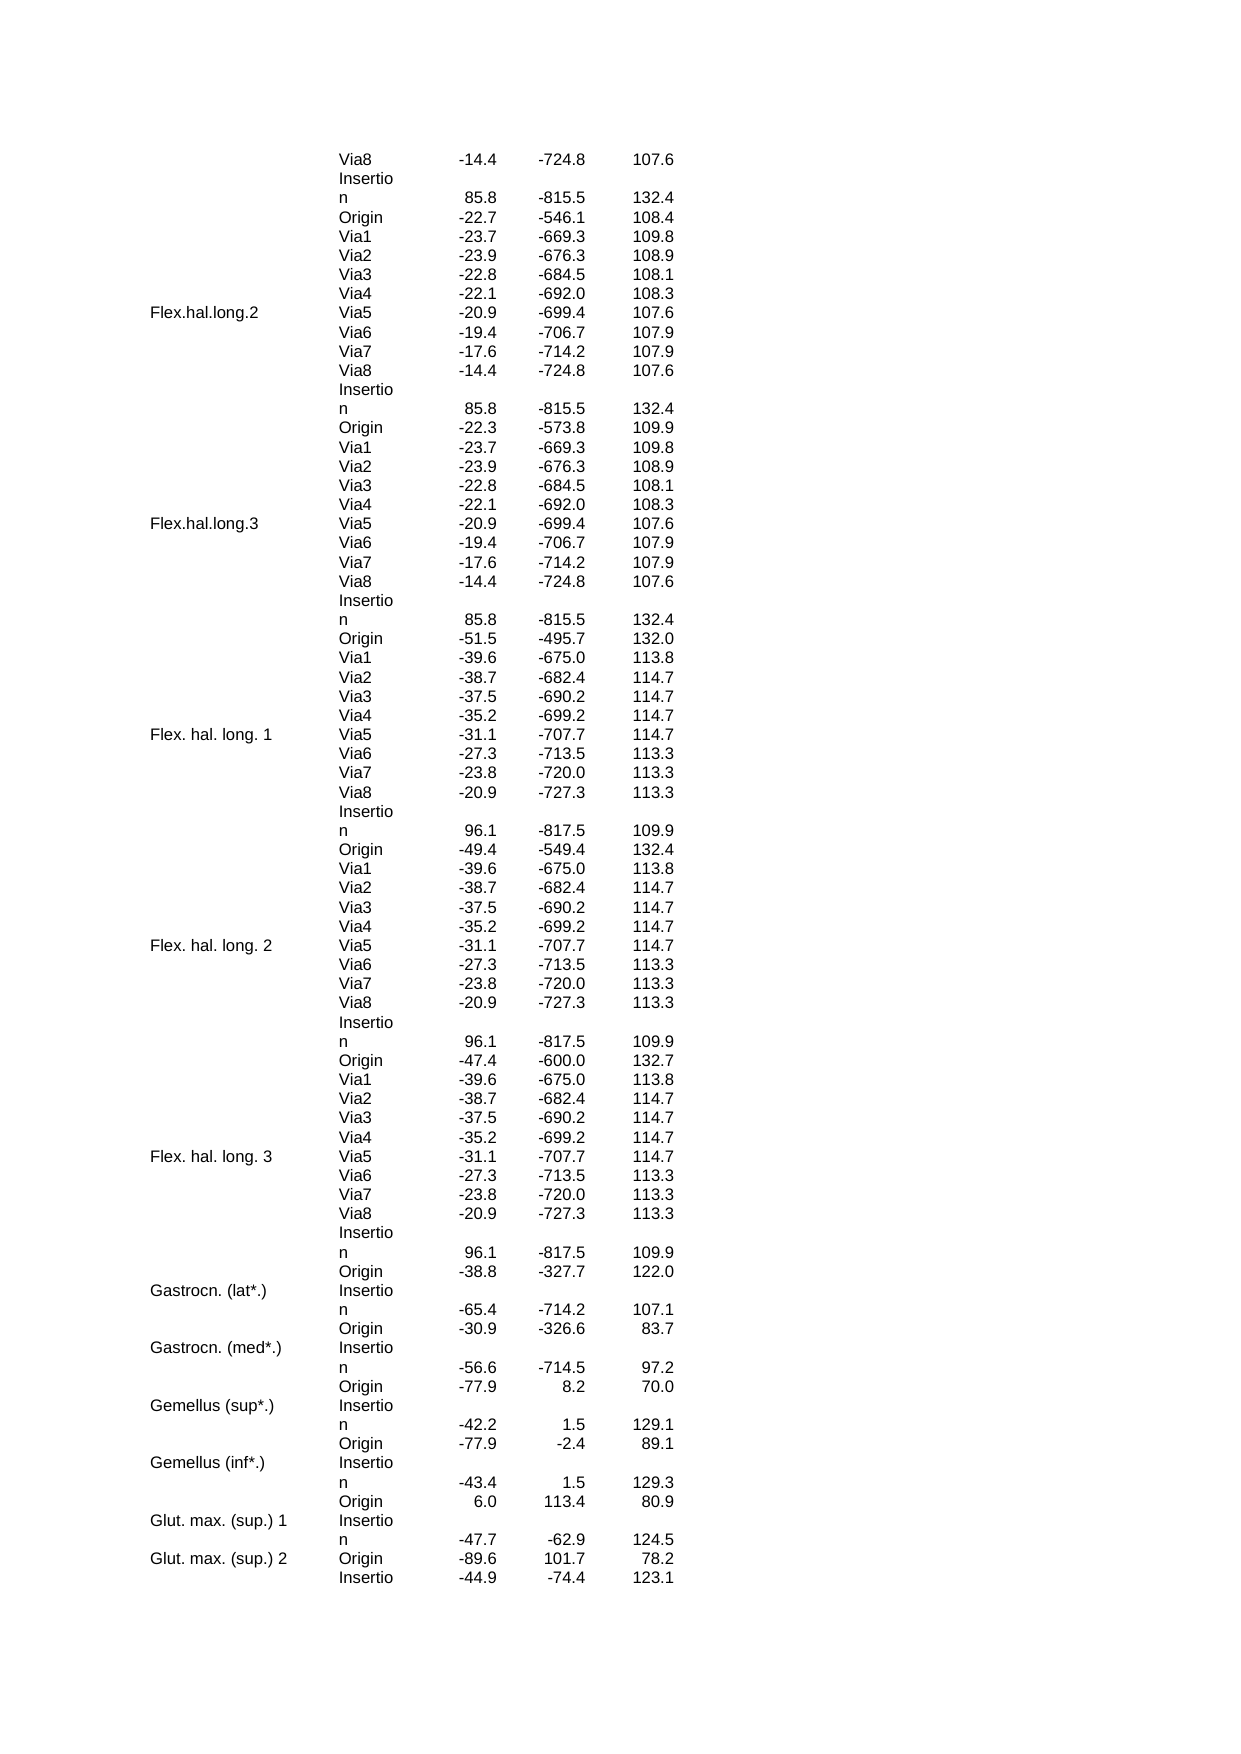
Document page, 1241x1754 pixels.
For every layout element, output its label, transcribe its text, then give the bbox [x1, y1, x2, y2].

table_cell 107.1 [596, 1281, 685, 1319]
table_cell -707.7 [508, 1147, 596, 1166]
table_cell -22.8 [414, 265, 508, 284]
table_cell -714.2 [508, 553, 596, 572]
table_cell 113.3 [596, 1166, 685, 1185]
table_cell 113.8 [596, 859, 685, 878]
table_cell 114.7 [596, 1108, 685, 1127]
table_cell Insertion [327, 1223, 413, 1262]
table_cell Origin [327, 629, 413, 648]
table_cell -77.9 [414, 1377, 508, 1396]
table_cell Via1 [327, 438, 413, 457]
table_cell -77.9 [414, 1434, 508, 1453]
table_cell -17.6 [414, 553, 508, 572]
table_cell 1.5 [508, 1453, 596, 1492]
table_cell -14.4 [414, 361, 508, 380]
table_cell Flex.hal.long.2 [139, 208, 327, 418]
table_cell 85.8 [414, 380, 508, 418]
table_cell -39.6 [414, 648, 508, 667]
table_cell 1.5 [508, 1396, 596, 1434]
table_cell -2.4 [508, 1434, 596, 1453]
table_cell -713.5 [508, 744, 596, 763]
table_cell 113.3 [596, 955, 685, 974]
table_cell Via6 [327, 533, 413, 552]
table_cell -815.5 [508, 380, 596, 418]
table_cell 113.4 [508, 1492, 596, 1511]
table_cell 129.3 [596, 1453, 685, 1492]
table_cell -20.9 [414, 1204, 508, 1223]
table_cell 132.0 [596, 629, 685, 648]
table_cell Via8 [327, 1204, 413, 1223]
table_cell -676.3 [508, 246, 596, 265]
table_cell Via6 [327, 955, 413, 974]
table_cell Origin [327, 1051, 413, 1070]
table_cell -699.2 [508, 1128, 596, 1147]
table_cell 108.9 [596, 246, 685, 265]
table_cell -35.2 [414, 706, 508, 725]
table_cell 108.4 [596, 208, 685, 227]
table_cell 109.8 [596, 438, 685, 457]
table_cell 113.3 [596, 744, 685, 763]
table_cell Via1 [327, 648, 413, 667]
table_cell -23.8 [414, 1185, 508, 1204]
table_cell 89.1 [596, 1434, 685, 1453]
table_cell -682.4 [508, 878, 596, 897]
table_cell -20.9 [414, 993, 508, 1012]
table_cell 107.9 [596, 342, 685, 361]
table_cell Origin [327, 1377, 413, 1396]
table_cell -724.8 [508, 150, 596, 169]
table_cell Insertion [327, 591, 413, 629]
table_cell 113.3 [596, 974, 685, 993]
table_cell Via7 [327, 342, 413, 361]
table_cell Glut. max. (sup.) 1 [139, 1492, 327, 1549]
table_cell 114.7 [596, 1147, 685, 1166]
table_cell -815.5 [508, 591, 596, 629]
table_cell -37.5 [414, 1108, 508, 1127]
table_cell 108.1 [596, 265, 685, 284]
table_cell 114.7 [596, 898, 685, 917]
table_cell Flex.hal.long.3 [139, 418, 327, 629]
table_cell -817.5 [508, 1223, 596, 1262]
table_cell Via5 [327, 725, 413, 744]
table_cell -23.7 [414, 227, 508, 246]
table_cell Via6 [327, 1166, 413, 1185]
table_cell -699.2 [508, 917, 596, 936]
table_cell -699.2 [508, 706, 596, 725]
table_cell -56.6 [414, 1338, 508, 1377]
table_cell Via4 [327, 495, 413, 514]
table_cell 114.7 [596, 1089, 685, 1108]
table_cell Origin [327, 840, 413, 859]
table_cell Via8 [327, 572, 413, 591]
table_cell Gastrocn. (lat*.) [139, 1262, 327, 1319]
table_cell -713.5 [508, 955, 596, 974]
table_cell 113.3 [596, 783, 685, 802]
table_cell -19.4 [414, 323, 508, 342]
table_cell -38.7 [414, 1089, 508, 1108]
table_cell 113.8 [596, 648, 685, 667]
table_cell -38.7 [414, 668, 508, 687]
table_cell Via6 [327, 744, 413, 763]
table_cell Via2 [327, 457, 413, 476]
table_cell Insertion [327, 1013, 413, 1051]
table_cell Via6 [327, 323, 413, 342]
table_cell 107.6 [596, 150, 685, 169]
table_cell -27.3 [414, 955, 508, 974]
table_cell -707.7 [508, 725, 596, 744]
table_cell -22.8 [414, 476, 508, 495]
table_cell 114.7 [596, 706, 685, 725]
table_cell -37.5 [414, 687, 508, 706]
table_cell 78.2 [596, 1549, 685, 1568]
table_cell Origin [327, 208, 413, 227]
table_cell Via4 [327, 917, 413, 936]
table_cell -682.4 [508, 668, 596, 687]
table_cell -714.2 [508, 342, 596, 361]
table_cell 85.8 [414, 591, 508, 629]
table_cell -37.5 [414, 898, 508, 917]
table_cell 132.4 [596, 840, 685, 859]
table_cell Gemellus (inf*.) [139, 1434, 327, 1492]
table_cell -47.4 [414, 1051, 508, 1070]
table_cell Via1 [327, 227, 413, 246]
table_cell -724.8 [508, 361, 596, 380]
table_cell -22.3 [414, 418, 508, 437]
table_cell Via3 [327, 1108, 413, 1127]
table_cell Origin [327, 1434, 413, 1453]
table_cell -74.4 [508, 1568, 596, 1587]
table_cell 96.1 [414, 1223, 508, 1262]
table_cell -22.1 [414, 495, 508, 514]
table_cell -20.9 [414, 303, 508, 322]
table_cell -675.0 [508, 859, 596, 878]
table_cell 101.7 [508, 1549, 596, 1568]
table_cell 114.7 [596, 1128, 685, 1147]
table_cell 113.3 [596, 993, 685, 1012]
table_cell -20.9 [414, 514, 508, 533]
table_cell 107.9 [596, 553, 685, 572]
table_cell -42.2 [414, 1396, 508, 1434]
table_cell 6.0 [414, 1492, 508, 1511]
table_cell Via2 [327, 1089, 413, 1108]
table_cell -17.6 [414, 342, 508, 361]
table_cell Via5 [327, 514, 413, 533]
table_cell 85.8 [414, 169, 508, 207]
table_cell Via8 [327, 993, 413, 1012]
table_cell Via8 [327, 150, 413, 169]
table_cell -27.3 [414, 1166, 508, 1185]
table_cell Via8 [327, 783, 413, 802]
table_cell -23.8 [414, 763, 508, 782]
table_cell 132.4 [596, 380, 685, 418]
table_cell -35.2 [414, 1128, 508, 1147]
table_cell -44.9 [414, 1568, 508, 1587]
table_cell -684.5 [508, 476, 596, 495]
table_cell -720.0 [508, 763, 596, 782]
table_cell 123.1 [596, 1568, 685, 1587]
table_cell 114.7 [596, 878, 685, 897]
table_cell Via7 [327, 974, 413, 993]
table_cell -690.2 [508, 687, 596, 706]
table_cell -727.3 [508, 783, 596, 802]
table_cell 107.6 [596, 303, 685, 322]
table_cell -682.4 [508, 1089, 596, 1108]
table_cell 113.3 [596, 763, 685, 782]
table_cell Via4 [327, 706, 413, 725]
table_cell Flex. hal. long. 1 [139, 629, 327, 840]
table_cell Via7 [327, 763, 413, 782]
table_cell -51.5 [414, 629, 508, 648]
table_cell -706.7 [508, 533, 596, 552]
table_cell -38.7 [414, 878, 508, 897]
table_cell 114.7 [596, 668, 685, 687]
table_cell Via7 [327, 553, 413, 572]
table_cell -19.4 [414, 533, 508, 552]
table_cell 109.9 [596, 1013, 685, 1051]
table_cell Flex. hal. long. 3 [139, 1051, 327, 1262]
table_cell 107.9 [596, 533, 685, 552]
table_cell 108.3 [596, 495, 685, 514]
table_cell Via3 [327, 265, 413, 284]
table_cell Insertion [327, 802, 413, 840]
table_cell -14.4 [414, 572, 508, 591]
table_cell Insertion [327, 1396, 413, 1434]
table_cell 97.2 [596, 1338, 685, 1377]
table_cell 108.1 [596, 476, 685, 495]
table_cell 132.7 [596, 1051, 685, 1070]
table_cell -817.5 [508, 802, 596, 840]
table_cell -23.8 [414, 974, 508, 993]
table_cell -14.4 [414, 150, 508, 169]
table_cell 107.9 [596, 323, 685, 342]
table_cell -49.4 [414, 840, 508, 859]
table_cell 108.3 [596, 284, 685, 303]
table_cell Origin [327, 418, 413, 437]
table_cell 114.7 [596, 687, 685, 706]
table_cell -22.7 [414, 208, 508, 227]
table_cell 109.9 [596, 418, 685, 437]
table_cell 132.4 [596, 169, 685, 207]
table_cell 132.4 [596, 591, 685, 629]
table_cell 83.7 [596, 1319, 685, 1338]
table_cell -713.5 [508, 1166, 596, 1185]
table_cell -62.9 [508, 1511, 596, 1549]
table_cell Origin [327, 1262, 413, 1281]
table_cell Insertion [327, 1281, 413, 1319]
table_cell -31.1 [414, 1147, 508, 1166]
table_cell -39.6 [414, 1070, 508, 1089]
table_cell Insertion [327, 169, 413, 207]
table_cell Via3 [327, 476, 413, 495]
table_cell Insertion [327, 1568, 413, 1587]
table_cell 124.5 [596, 1511, 685, 1549]
table_cell 114.7 [596, 936, 685, 955]
table_cell -675.0 [508, 1070, 596, 1089]
table_cell -690.2 [508, 898, 596, 917]
table_cell -23.7 [414, 438, 508, 457]
table_cell Via2 [327, 878, 413, 897]
table_cell -669.3 [508, 227, 596, 246]
table_cell 80.9 [596, 1492, 685, 1511]
table_cell -89.6 [414, 1549, 508, 1568]
table_cell -675.0 [508, 648, 596, 667]
table_cell Via5 [327, 936, 413, 955]
table_cell -30.9 [414, 1319, 508, 1338]
table_cell -22.1 [414, 284, 508, 303]
table_cell -727.3 [508, 993, 596, 1012]
table_cell -724.8 [508, 572, 596, 591]
table_cell -23.9 [414, 457, 508, 476]
table_cell -669.3 [508, 438, 596, 457]
table_cell Origin [327, 1549, 413, 1568]
table_cell Insertion [327, 380, 413, 418]
table_cell -549.4 [508, 840, 596, 859]
table_cell -692.0 [508, 284, 596, 303]
table_cell 108.9 [596, 457, 685, 476]
table_cell 113.8 [596, 1070, 685, 1089]
table_cell -20.9 [414, 783, 508, 802]
table_cell -39.6 [414, 859, 508, 878]
table_cell -546.1 [508, 208, 596, 227]
table_cell Via2 [327, 668, 413, 687]
table_cell -31.1 [414, 936, 508, 955]
table_cell 109.9 [596, 802, 685, 840]
table_cell -573.8 [508, 418, 596, 437]
table_cell -35.2 [414, 917, 508, 936]
table_cell 70.0 [596, 1377, 685, 1396]
table_cell Flex. hal. long. 2 [139, 840, 327, 1051]
table_cell 96.1 [414, 802, 508, 840]
table_cell Via3 [327, 687, 413, 706]
table_cell 114.7 [596, 725, 685, 744]
table_cell -690.2 [508, 1108, 596, 1127]
table_cell -706.7 [508, 323, 596, 342]
table_cell -38.8 [414, 1262, 508, 1281]
table_cell Insertion [327, 1511, 413, 1549]
table_cell Insertion [327, 1453, 413, 1492]
table_cell -699.4 [508, 303, 596, 322]
table_cell -817.5 [508, 1013, 596, 1051]
table_cell -699.4 [508, 514, 596, 533]
table_cell 107.6 [596, 361, 685, 380]
table_cell Via3 [327, 898, 413, 917]
table_cell -600.0 [508, 1051, 596, 1070]
table_cell -27.3 [414, 744, 508, 763]
table_cell -692.0 [508, 495, 596, 514]
table_cell Gemellus (sup*.) [139, 1377, 327, 1434]
table_cell 109.8 [596, 227, 685, 246]
table_cell -727.3 [508, 1204, 596, 1223]
table_cell Via8 [327, 361, 413, 380]
table_cell Via2 [327, 246, 413, 265]
table_cell Via1 [327, 1070, 413, 1089]
table_cell 96.1 [414, 1013, 508, 1051]
table_cell Insertion [327, 1338, 413, 1377]
table_cell -495.7 [508, 629, 596, 648]
table_cell -707.7 [508, 936, 596, 955]
table_cell -720.0 [508, 1185, 596, 1204]
table_cell 113.3 [596, 1204, 685, 1223]
table_cell -815.5 [508, 169, 596, 207]
table_cell Glut. max. (sup.) 2 [139, 1549, 327, 1587]
table_cell 8.2 [508, 1377, 596, 1396]
table_cell -720.0 [508, 974, 596, 993]
table_cell Via5 [327, 303, 413, 322]
table_cell -23.9 [414, 246, 508, 265]
table_cell -65.4 [414, 1281, 508, 1319]
table_cell Via1 [327, 859, 413, 878]
table_cell -326.6 [508, 1319, 596, 1338]
table_cell 113.3 [596, 1185, 685, 1204]
table_cell Gastrocn. (med*.) [139, 1319, 327, 1377]
table_cell 107.6 [596, 514, 685, 533]
table_cell Via5 [327, 1147, 413, 1166]
table_cell -43.4 [414, 1453, 508, 1492]
table_cell -31.1 [414, 725, 508, 744]
table_cell 114.7 [596, 917, 685, 936]
table_cell -684.5 [508, 265, 596, 284]
table_cell Origin [327, 1319, 413, 1338]
table_cell 107.6 [596, 572, 685, 591]
table_cell -714.5 [508, 1338, 596, 1377]
table_cell Via7 [327, 1185, 413, 1204]
table_cell Origin [327, 1492, 413, 1511]
table_cell 129.1 [596, 1396, 685, 1434]
table_cell -327.7 [508, 1262, 596, 1281]
table_cell -676.3 [508, 457, 596, 476]
table_cell -714.2 [508, 1281, 596, 1319]
table_cell -47.7 [414, 1511, 508, 1549]
table_cell Via4 [327, 284, 413, 303]
table_cell 109.9 [596, 1223, 685, 1262]
table_cell 122.0 [596, 1262, 685, 1281]
table_cell Via4 [327, 1128, 413, 1147]
